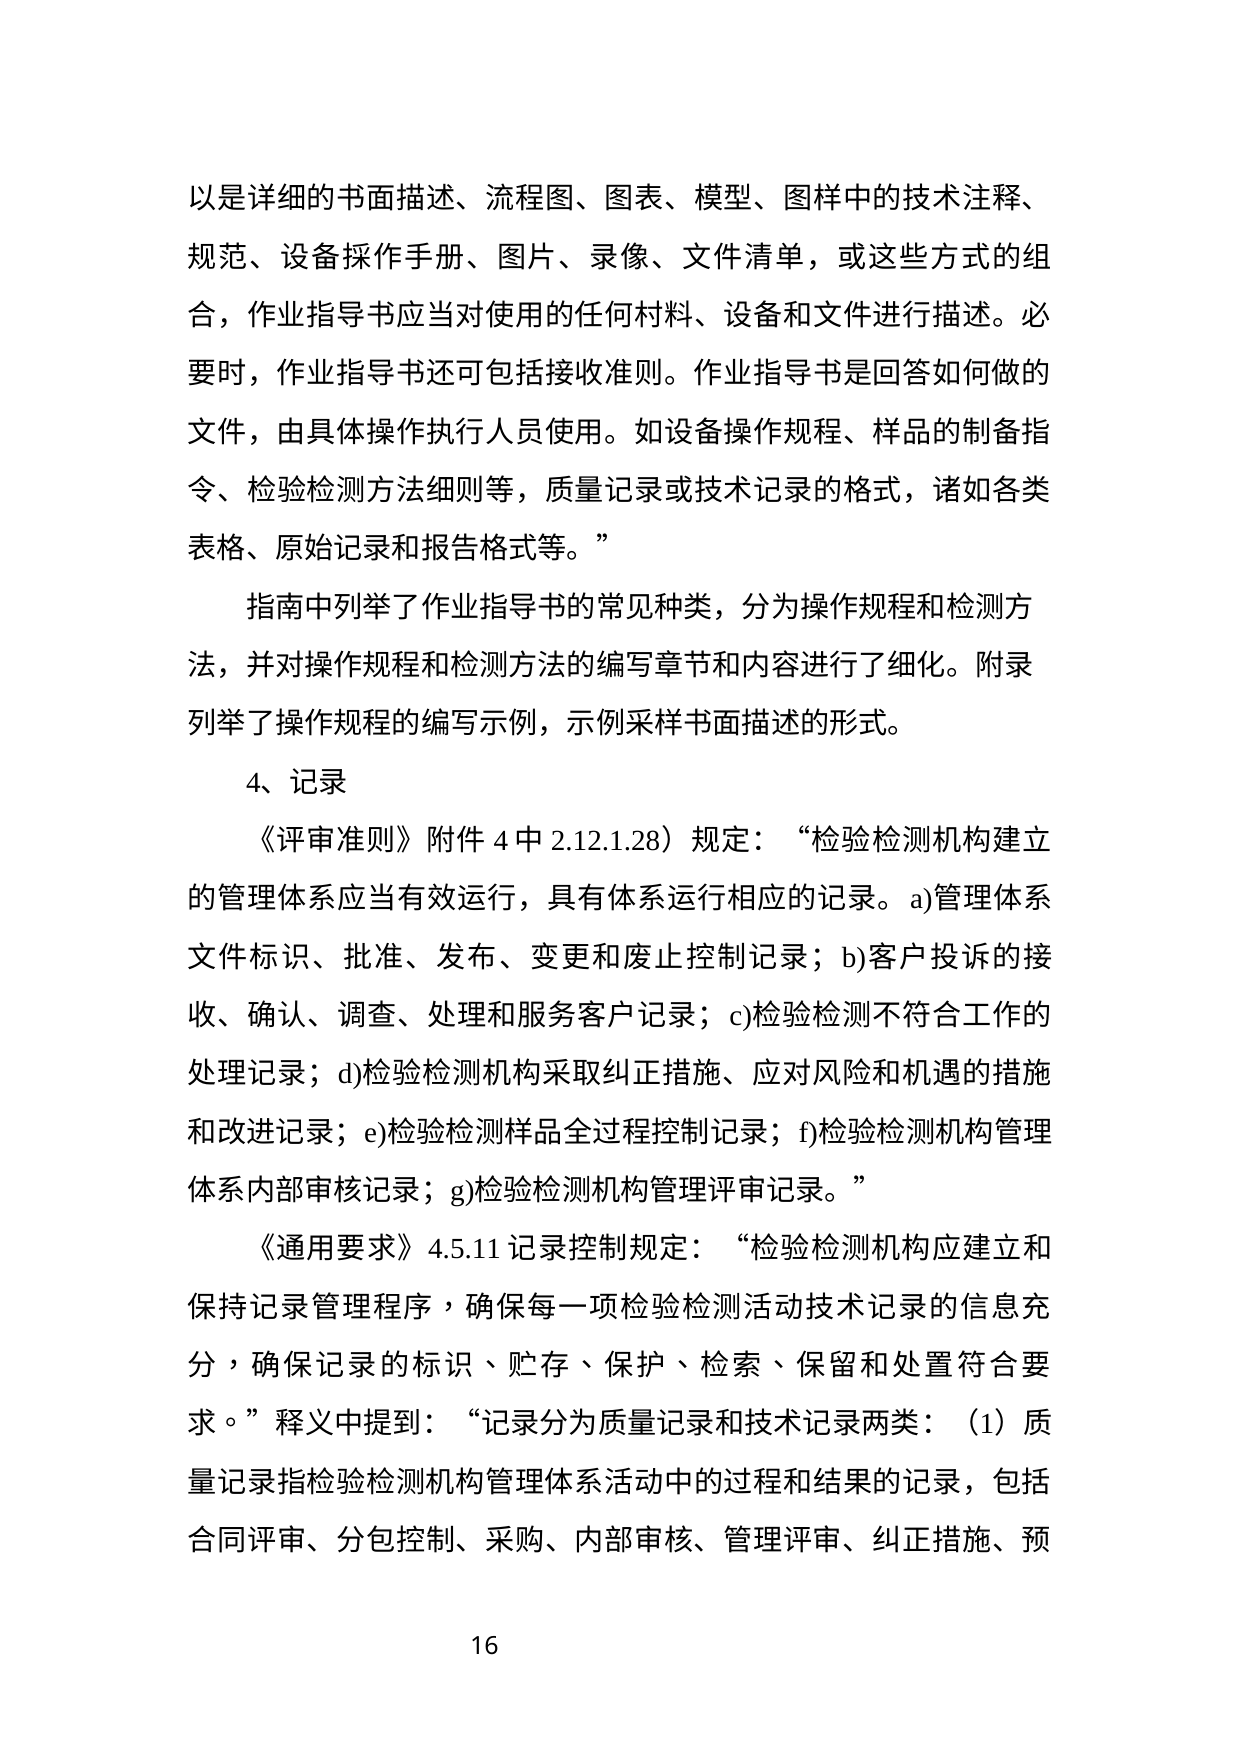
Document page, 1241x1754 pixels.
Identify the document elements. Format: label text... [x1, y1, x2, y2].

text 4、记录 [187, 745, 1053, 804]
text 《评审准则》附件4中2.12.1.28）规定：“检验检测机构建立的管理体系应当有效运行，具有体系运行相应的记录。a)管理体系文件标识、批准、发布、变更和废止控制记录；b)客户投诉的接收、确认、调查、处理和服务客户记录；c)检验检测不符合工作的处理记录；d)检验检测机构采取纠正措施、应对风险和机遇的措施和改进记录；e)检验检测样品全过程控制记录；f)检验检测机构管理体系内部审核记录；g)检验检测机构管理评审记录。” [187, 804, 1053, 1212]
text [187, 162, 1053, 570]
text 指南中列举了作业指导书的常见种类，分为操作规程和检测方法，并对操作规程和检测方法的编写章节和内容进行了细化。附录列举了操作规程的编写示例，示例采样书面描述的形式。 [187, 570, 1053, 745]
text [187, 1212, 1053, 1562]
